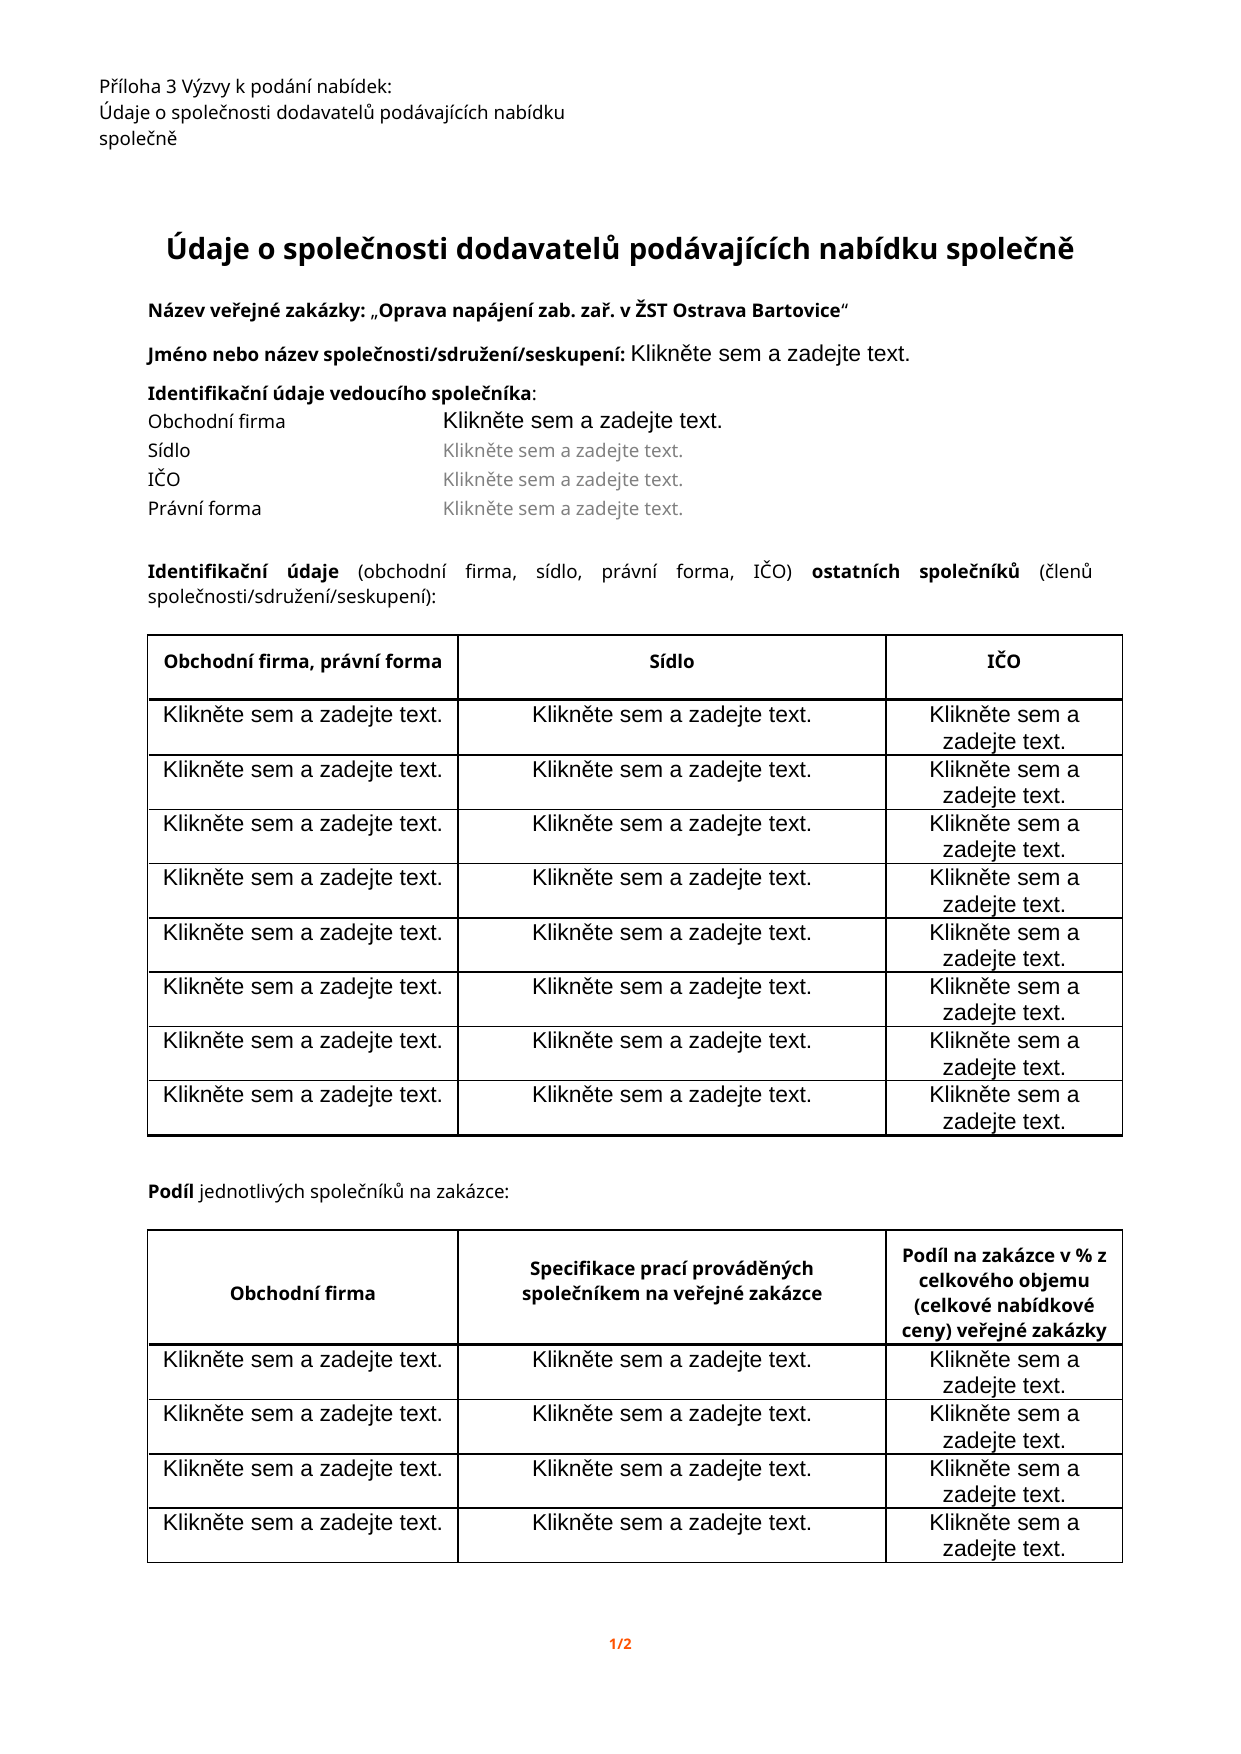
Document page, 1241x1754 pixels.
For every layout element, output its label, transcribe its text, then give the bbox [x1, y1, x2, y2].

text Sídlo [148, 434, 1093, 463]
text Identifikační údaje (obchodní firma, sídlo, právní forma, IČO) ostatních společníků (členů společnosti/sdružení/seskupení): [148, 559, 1093, 609]
table_header Sídlo [459, 636, 885, 698]
text Identifikační údaje vedoucího společníka: [148, 380, 1093, 405]
table_header Obchodní firma [148, 1231, 457, 1343]
text Obchodní firma [148, 405, 1093, 434]
title Údaje o společnosti dodavatelů podávajících nabídku společně [148, 228, 1093, 268]
table_header Specifikace prací prováděných společníkem na veřejné zakázce [459, 1231, 885, 1343]
table_header Podíl na zakázce v % z celkového objemu (celkové nabídkové ceny) veřejné zakázky [887, 1231, 1122, 1343]
table_header Obchodní firma, právní forma [148, 636, 457, 698]
text Právní forma [148, 492, 1093, 521]
text Název veřejné zakázky: „Oprava napájení zab. zař. v ŽST Ostrava Bartovice“ [148, 293, 1093, 324]
table_header IČO [887, 636, 1122, 698]
text Podíl jednotlivých společníků na zakázce: [148, 1179, 1093, 1229]
text Jméno nebo název společnosti/sdružení/seskupení: [148, 336, 1093, 367]
text IČO [148, 463, 1093, 492]
